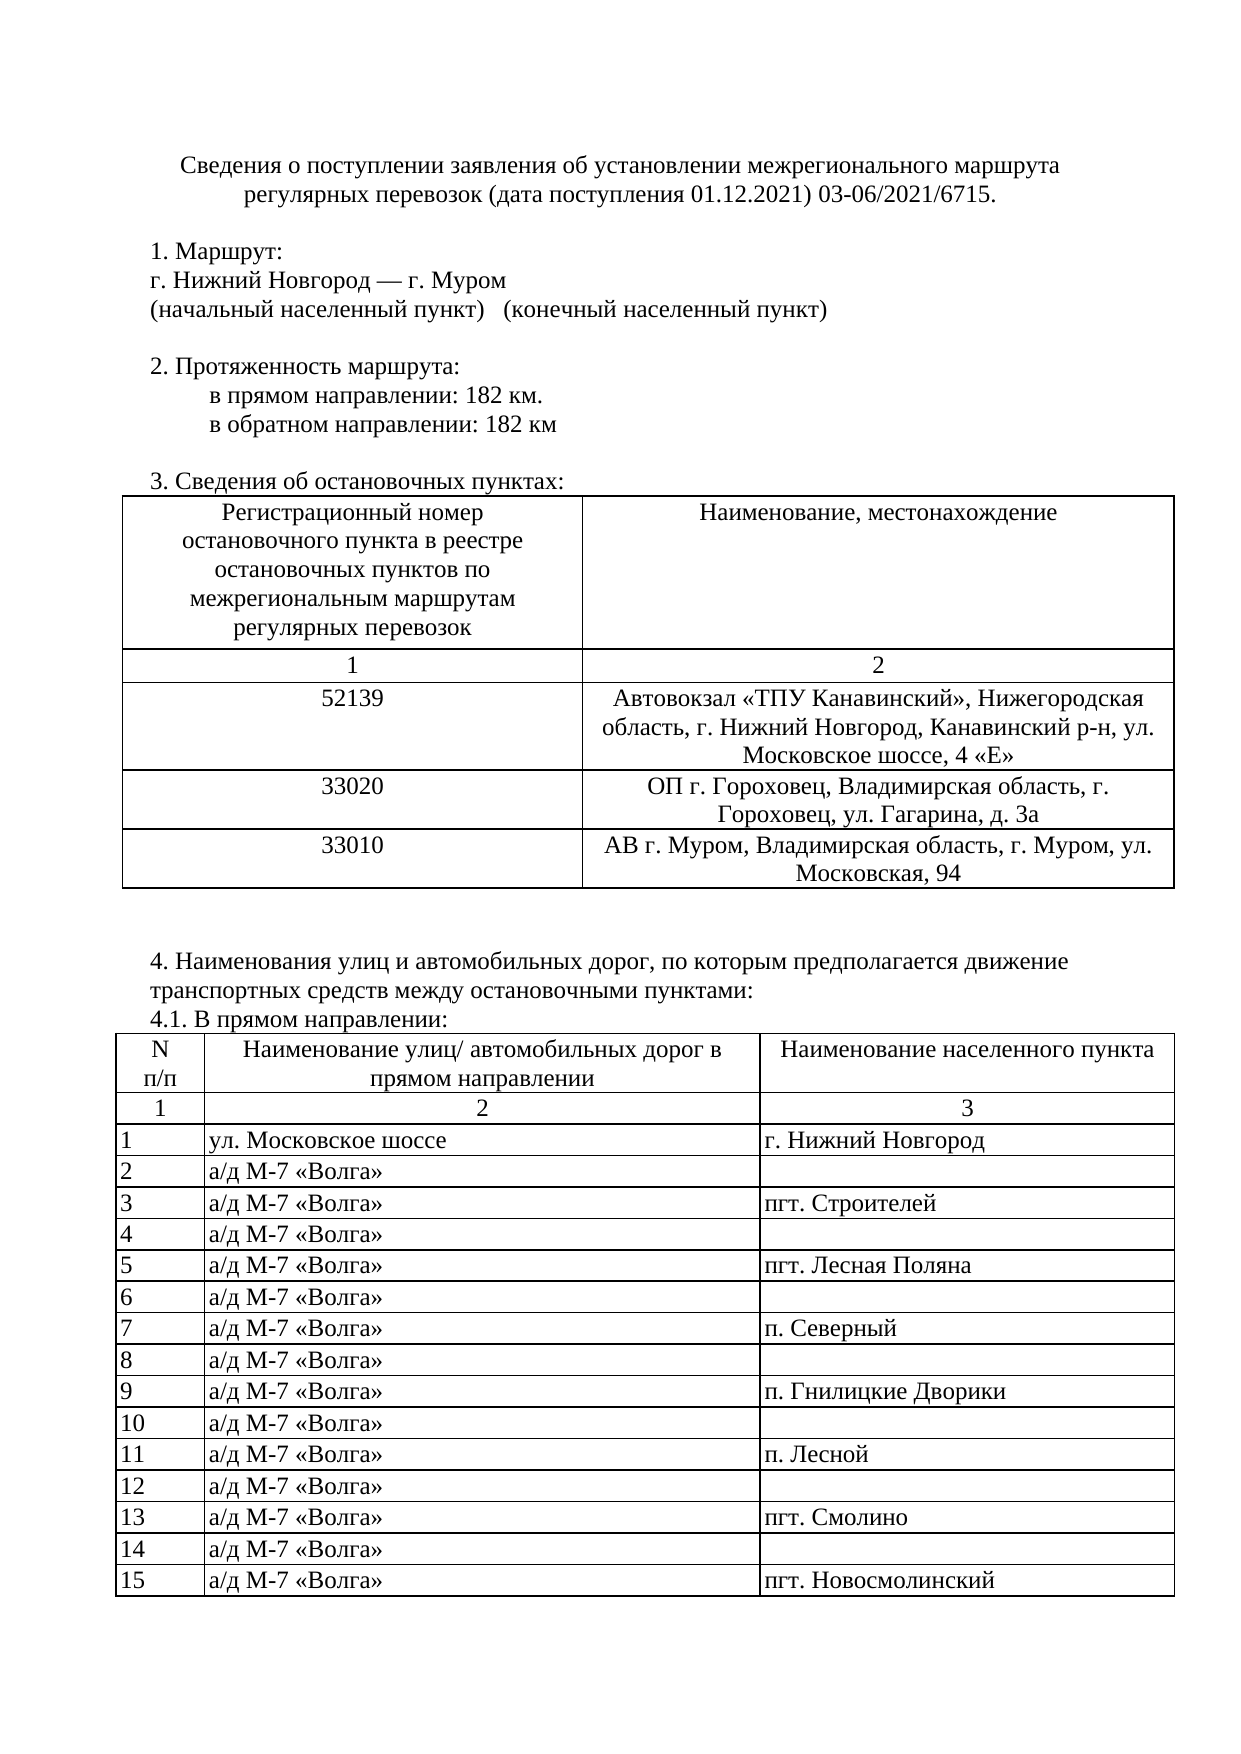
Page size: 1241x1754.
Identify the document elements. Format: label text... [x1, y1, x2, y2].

table_cell а/д М-7 «Волга» [205, 1251, 759, 1280]
table_header Наименование улиц/ автомобильных дорог в прямом направлении [205, 1034, 759, 1092]
table_cell а/д М-7 «Волга» [205, 1534, 759, 1563]
table_cell а/д М-7 «Волга» [205, 1156, 759, 1186]
text 1. Маршрут: [150, 236, 1090, 265]
table_cell пгт. Лесная Поляна [761, 1251, 1174, 1280]
table_cell АВ г. Муром, Владимирская область, г. Муром, ул. Московская, 94 [583, 830, 1173, 887]
table_cell 8 [117, 1345, 204, 1375]
table_cell 14 [117, 1534, 204, 1563]
table_cell 15 [117, 1565, 204, 1595]
text г. Нижний Новгород — г. Муром [150, 265, 1090, 294]
table_cell 2 [117, 1156, 204, 1186]
table_cell 6 [117, 1282, 204, 1312]
table_cell 1 [123, 650, 582, 681]
table_cell 9 [117, 1376, 204, 1406]
table_cell а/д М-7 «Волга» [205, 1188, 759, 1217]
table_cell 12 [117, 1471, 204, 1501]
table_cell п. Лесной [761, 1439, 1174, 1469]
table_cell 3 [761, 1093, 1174, 1123]
table_cell 3 [117, 1188, 204, 1217]
table_cell г. Нижний Новгород [761, 1125, 1174, 1154]
table_cell а/д М-7 «Волга» [205, 1565, 759, 1595]
text в прямом направлении: 182 км. [150, 380, 1090, 409]
table_cell [761, 1282, 1174, 1312]
text 3. Сведения об остановочных пунктах: [150, 466, 1090, 495]
table_cell [761, 1408, 1174, 1438]
table_header N п/п [117, 1034, 204, 1092]
table_header Наименование населенного пункта [761, 1034, 1174, 1092]
table_cell 10 [117, 1408, 204, 1438]
text 4.1. В прямом направлении: [150, 1004, 1090, 1033]
table_cell ОП г. Гороховец, Владимирская область, г. Гороховец, ул. Гагарина, д. 3а [583, 771, 1173, 828]
table_cell 13 [117, 1502, 204, 1532]
table_cell 5 [117, 1251, 204, 1280]
table_cell 2 [205, 1093, 759, 1123]
table_cell 7 [117, 1313, 204, 1343]
table_cell 11 [117, 1439, 204, 1469]
table_cell [761, 1156, 1174, 1186]
table_cell [761, 1471, 1174, 1501]
table_cell 4 [117, 1219, 204, 1249]
table_cell а/д М-7 «Волга» [205, 1313, 759, 1343]
table_cell а/д М-7 «Волга» [205, 1471, 759, 1501]
table_cell 1 [117, 1093, 204, 1123]
text 4. Наименования улиц и автомобильных дорог, по которым предполагается движение транспортных средств между остановочными пунктами: [150, 946, 1090, 1004]
table_cell пгт. Строителей [761, 1188, 1174, 1217]
table_cell [761, 1534, 1174, 1563]
text Сведения о поступлении заявления об установлении межрегионального маршрута регулярных перевозок (дата поступления 01.12.2021) 03-06/2021/6715. [150, 150, 1090, 207]
table_cell 2 [583, 650, 1173, 681]
table_cell 52139 [123, 683, 582, 769]
table_header Регистрационный номер остановочного пункта в реестре остановочных пунктов по межрегиональным маршрутам регулярных перевозок [123, 497, 582, 648]
table_cell пгт. Новосмолинский [761, 1565, 1174, 1595]
table_cell [761, 1345, 1174, 1375]
table_cell а/д М-7 «Волга» [205, 1345, 759, 1375]
table_cell 33020 [123, 771, 582, 828]
text (начальный населенный пункт) (конечный населенный пункт) [150, 294, 1090, 322]
table_cell пгт. Смолино [761, 1502, 1174, 1532]
text 2. Протяженность маршрута: [150, 351, 1090, 380]
table_cell Автовокзал «ТПУ Канавинский», Нижегородская область, г. Нижний Новгород, Канавинский р-н, ул. Московское шоссе, 4 «Е» [583, 683, 1173, 769]
table_cell 33010 [123, 830, 582, 887]
table_cell а/д М-7 «Волга» [205, 1376, 759, 1406]
table_cell ул. Московское шоссе [205, 1125, 759, 1154]
table_cell п. Северный [761, 1313, 1174, 1343]
table_cell п. Гнилицкие Дворики [761, 1376, 1174, 1406]
table_header Наименование, местонахождение [583, 497, 1173, 648]
table_cell 1 [117, 1125, 204, 1154]
table_cell а/д М-7 «Волга» [205, 1502, 759, 1532]
table_cell а/д М-7 «Волга» [205, 1439, 759, 1469]
text в обратном направлении: 182 км [150, 409, 1090, 437]
table_cell а/д М-7 «Волга» [205, 1282, 759, 1312]
table_cell а/д М-7 «Волга» [205, 1408, 759, 1438]
table_cell [761, 1219, 1174, 1249]
table_cell а/д М-7 «Волга» [205, 1219, 759, 1249]
